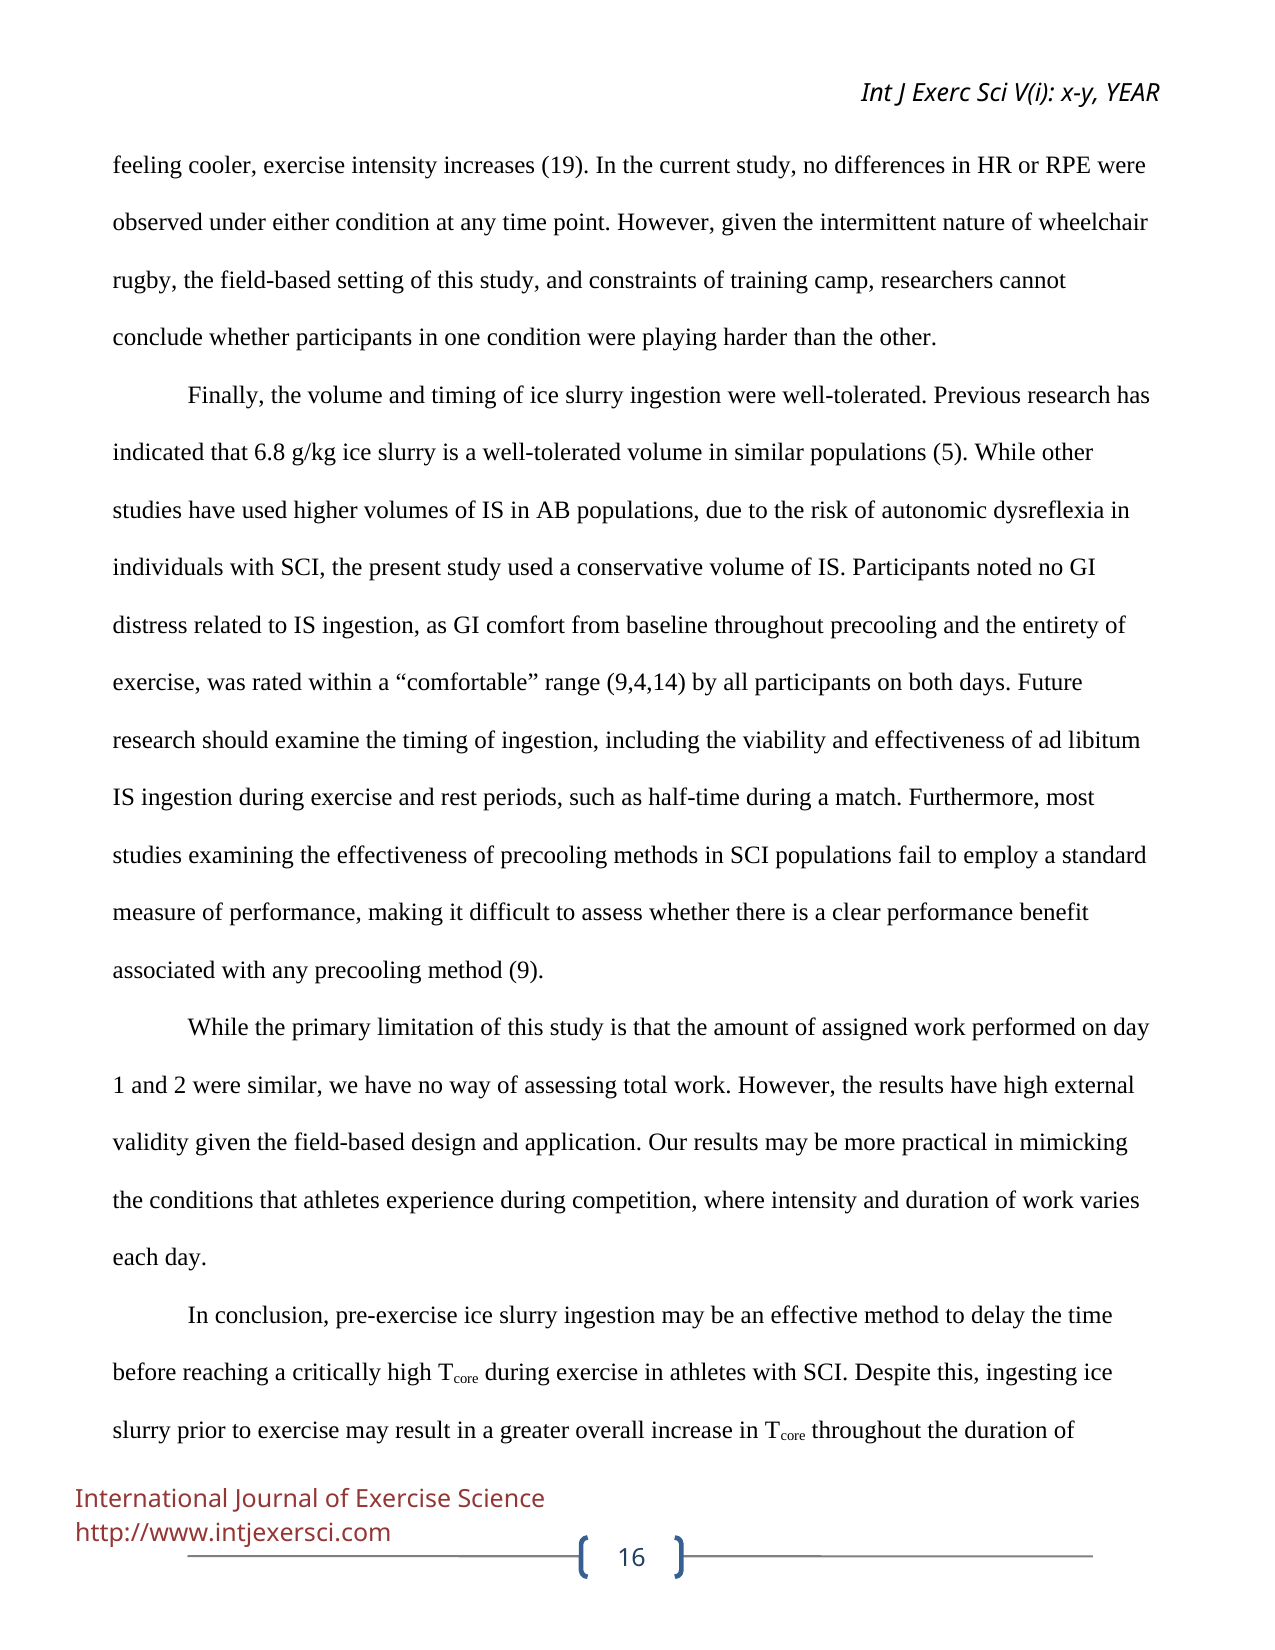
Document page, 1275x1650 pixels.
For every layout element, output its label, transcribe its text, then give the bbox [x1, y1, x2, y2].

text Finally, the volume and timing of ice slurry ingestion were well-tolerated. Previous research has indicated that 6.8 g/kg ice slurry is a well-tolerated volume in similar populations (5). While other studies have used higher volumes of IS in AB populations, due to the risk of autonomic dysreflexia in individuals with SCI, the present study used a conservative volume of IS. Participants noted no GI distress related to IS ingestion, as GI comfort from baseline throughout precooling and the entirety of exercise, was rated within a “comfortable” range (9,4,14) by all participants on both days. Future research should examine the timing of ingestion, including the viability and effectiveness of ad libitum IS ingestion during exercise and rest periods, such as half-time during a match. Furthermore, most studies examining the effectiveness of precooling methods in SCI populations fail to employ a standard measure of performance, making it difficult to assess whether there is a clear performance benefit associated with any precooling method (9). [112, 380, 1162, 984]
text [112, 150, 1162, 351]
text While the primary limitation of this study is that the amount of assigned work performed on day 1 and 2 were similar, we have no way of assessing total work. However, the results have high external validity given the field-based design and application. Our results may be more practical in mimicking the conditions that athletes experience during competition, where intensity and duration of work varies each day. [112, 1012, 1162, 1271]
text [112, 1300, 1162, 1444]
